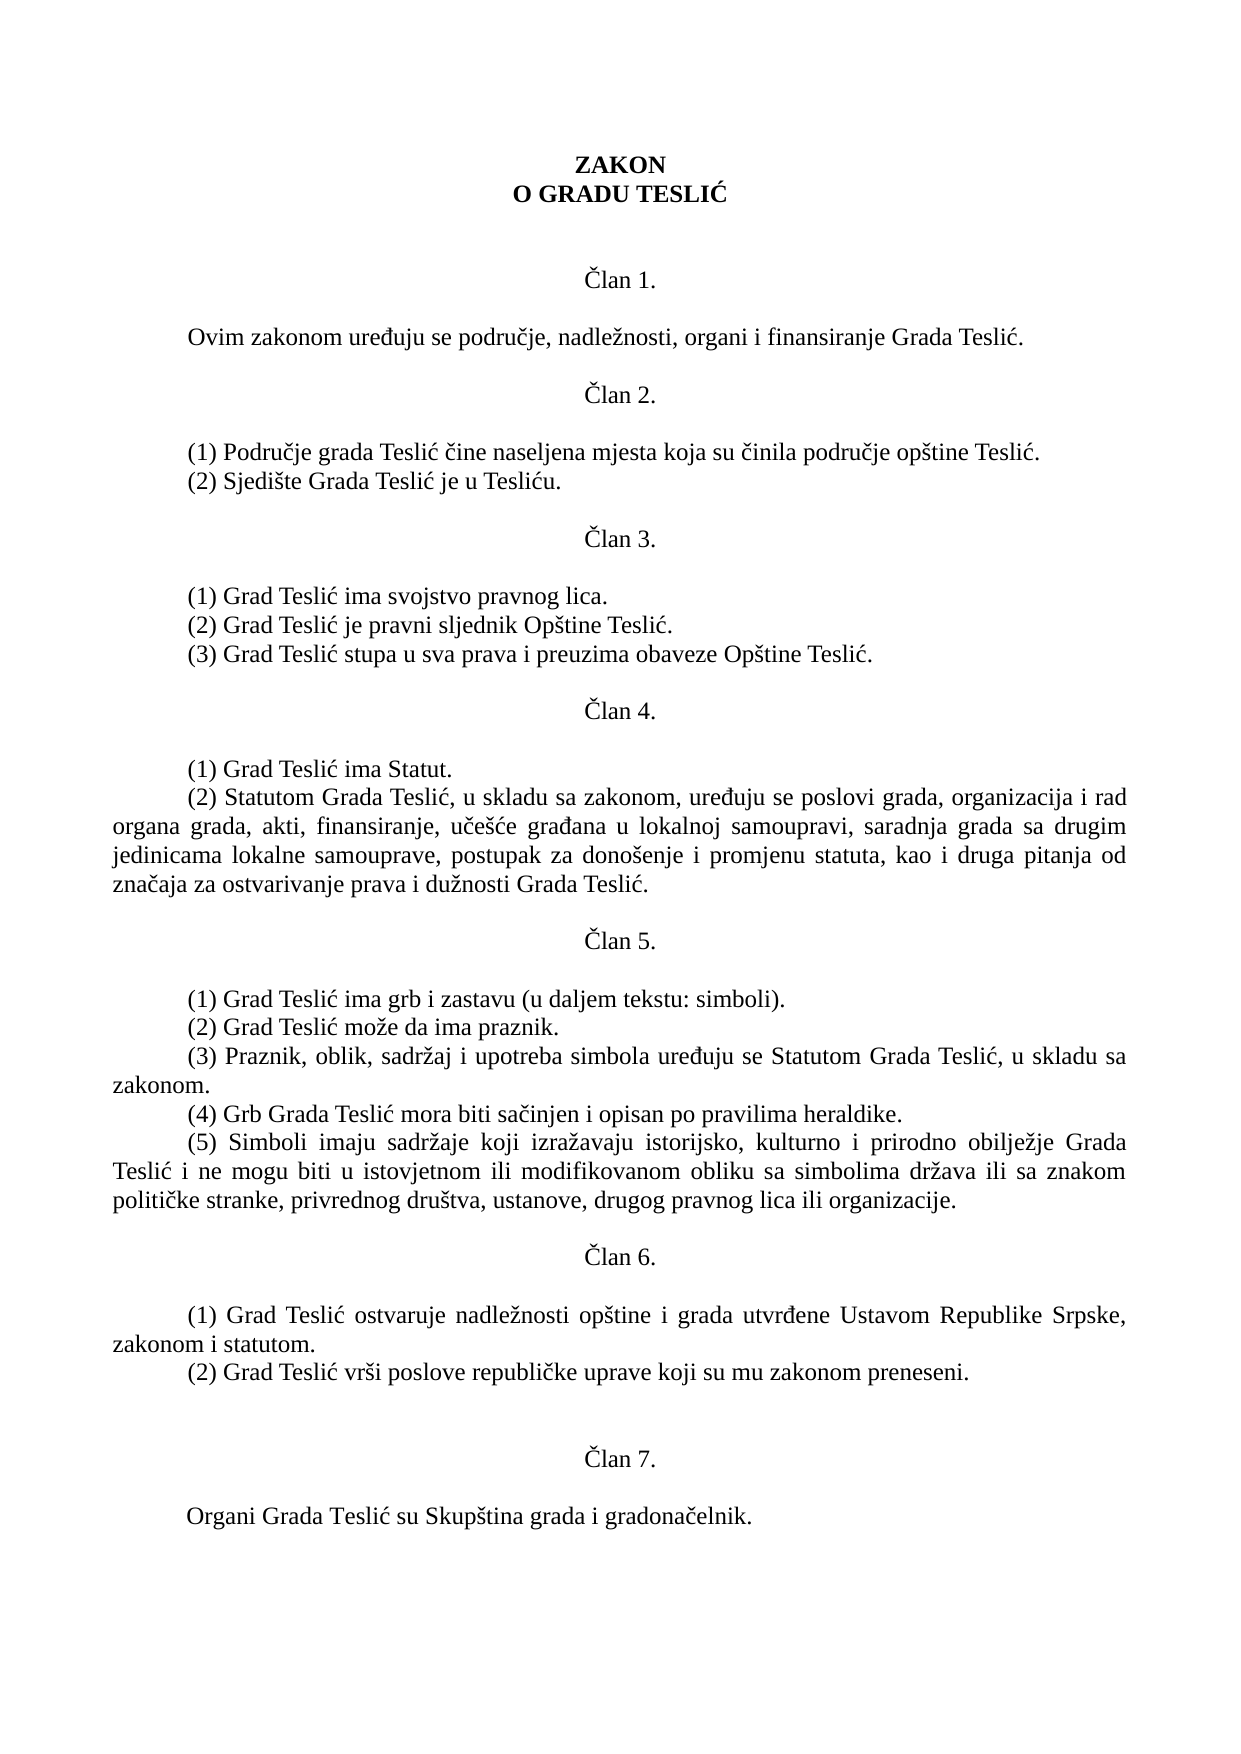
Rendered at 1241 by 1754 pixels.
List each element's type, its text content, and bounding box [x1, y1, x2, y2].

text (5) Simboli imaju sadržaje koji izražavaju istorijsko, kulturno i prirodno obilježje Grada Teslić i ne mogu biti u istovjetnom ili modifikovanom obliku sa simbolima država ili sa znakom političke stranke, privrednog društva, ustanove, drugog pravnog lica ili organizacije. [112, 1127, 1128, 1214]
text Ovim zakonom uređuju se područje, nadležnosti, organi i finansiranje Grada Teslić. [112, 322, 1128, 351]
text Član 3. [112, 524, 1128, 552]
text (2) Grad Teslić je pravni sljednik Opštine Teslić. [112, 610, 1128, 639]
text (2) Grad Teslić vrši poslove republičke uprave koji su mu zakonom preneseni. [112, 1357, 1128, 1386]
text (2) Grad Teslić može da ima praznik. [112, 1012, 1128, 1041]
text (1) Grad Teslić ima Statut. [112, 754, 1128, 782]
text (1) Područje grada Teslić čine naseljena mjesta koja su činila područje opštine Teslić. [112, 437, 1128, 466]
text Član 4. [112, 696, 1128, 725]
text Član 5. [112, 926, 1128, 955]
text (1) Grad Teslić ima svojstvo pravnog lica. [112, 581, 1128, 610]
text (4) Grb Grada Teslić mora biti sačinjen i opisan po pravilima heraldike. [112, 1099, 1128, 1127]
text (3) Praznik, oblik, sadržaj i upotreba simbola uređuju se Statutom Grada Teslić, u skladu sa zakonom. [112, 1041, 1128, 1099]
text ZAKON [112, 150, 1128, 179]
text O GRADU TESLIĆ [112, 179, 1128, 207]
text Član 7. [112, 1444, 1128, 1472]
text Organi Grada Teslić su Skupština grada i gradonačelnik. [112, 1501, 1128, 1530]
text (1) Grad Teslić ima grb i zastavu (u daljem tekstu: simboli). [112, 984, 1128, 1012]
text Član 6. [112, 1242, 1128, 1271]
text Član 2. [112, 380, 1128, 409]
text (2) Statutom Grada Teslić, u skladu sa zakonom, uređuju se poslovi grada, organizacija i rad organa grada, akti, finansiranje, učešće građana u lokalnoj samoupravi, saradnja grada sa drugim jedinicama lokalne samouprave, postupak za donošenje i promjenu statuta, kao i druga pitanja od značaja za ostvarivanje prava i dužnosti Grada Teslić. [112, 782, 1128, 897]
text (1) Grad Teslić ostvaruje nadležnosti opštine i grada utvrđene Ustavom Republike Srpske, zakonom i statutom. [112, 1300, 1128, 1357]
text Član 1. [112, 265, 1128, 294]
text (2) Sjedište Grada Teslić je u Tesliću. [112, 466, 1128, 495]
text (3) Grad Teslić stupa u sva prava i preuzima obaveze Opštine Teslić. [112, 639, 1128, 667]
